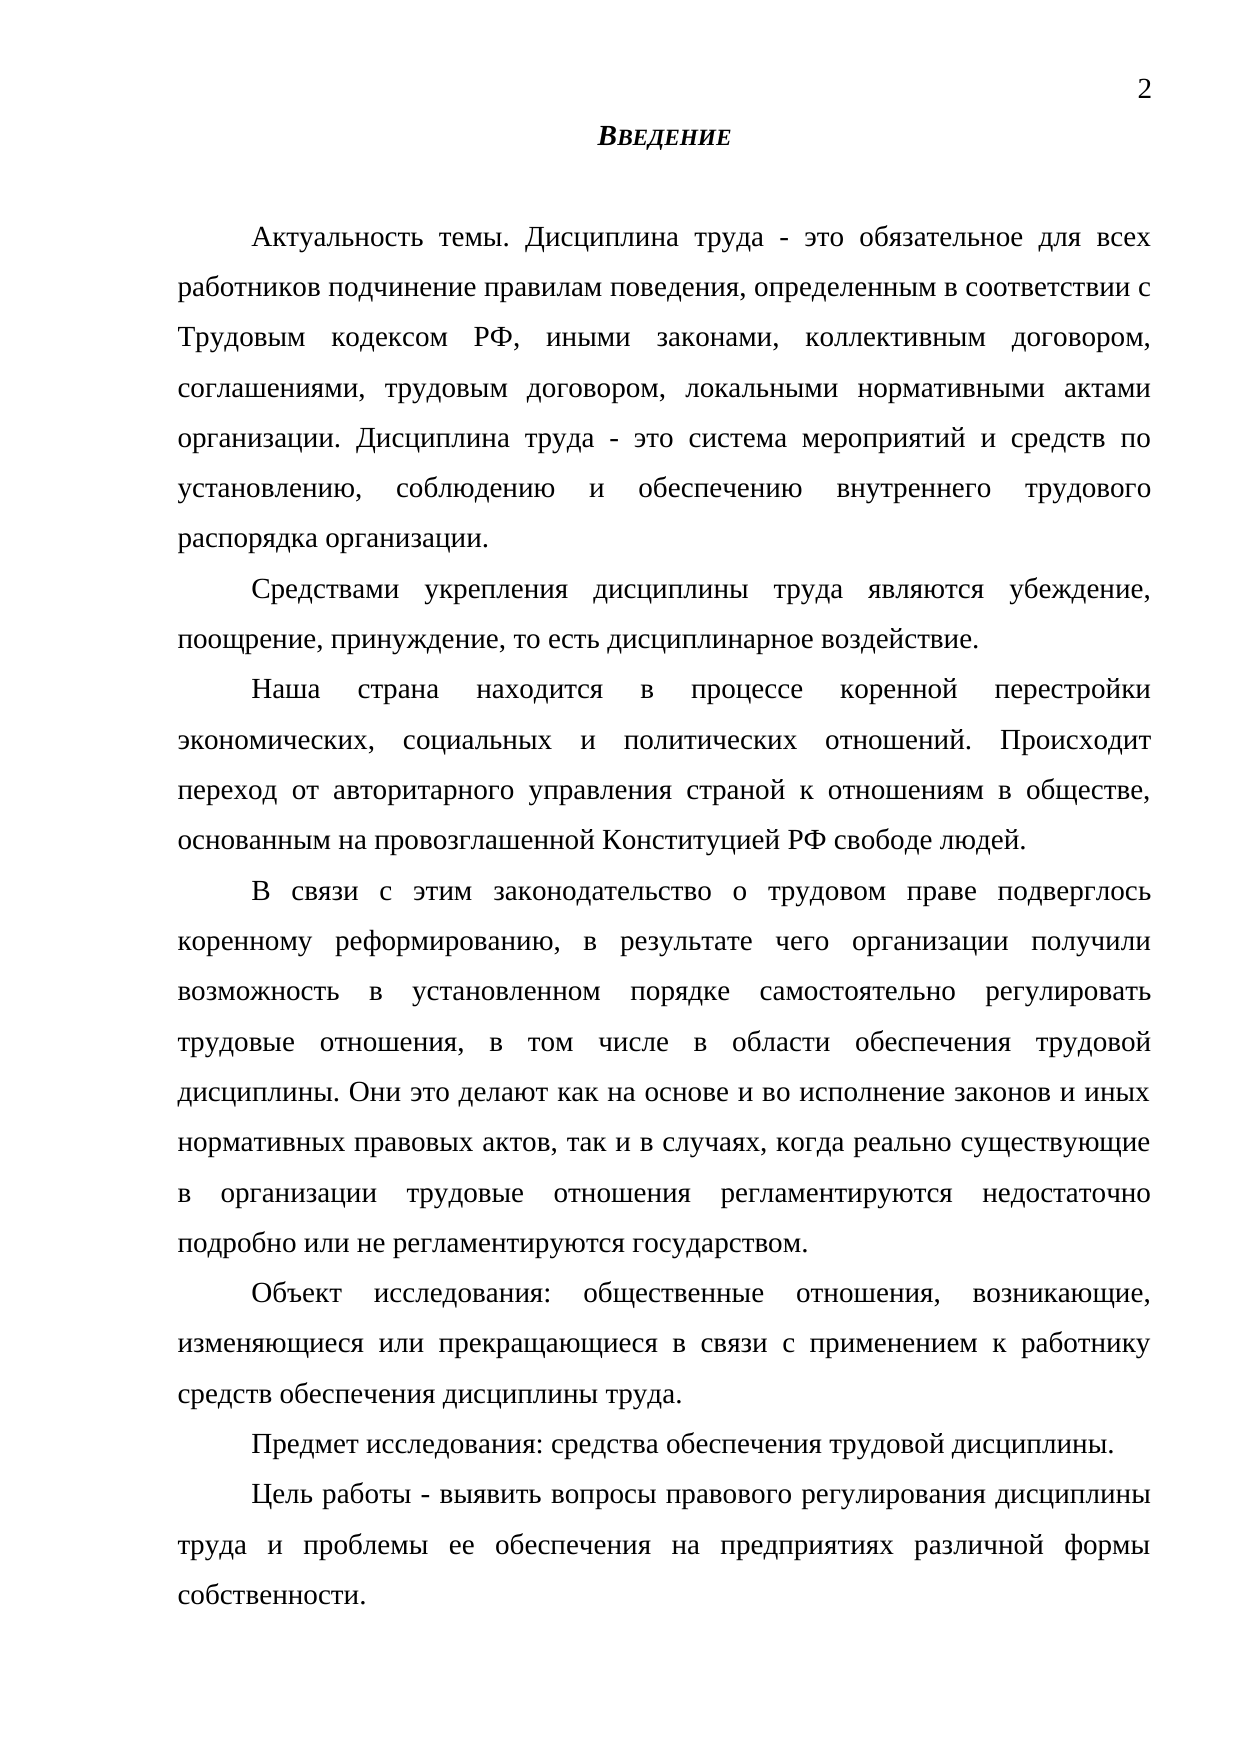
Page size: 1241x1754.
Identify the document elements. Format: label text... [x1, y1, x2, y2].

text Объект исследования: общественные отношения, возникающие, изменяющиеся или прекращающиеся в связи с применением к работнику средств обеспечения дисциплины труда. [177, 1275, 1152, 1409]
text Актуальность темы. Дисциплина труда - это обязательное для всех работников подчинение правилам поведения, определенным в соответствии с Трудовым кодексом РФ, иными законами, коллективным договором, соглашениями, трудовым договором, локальными нормативными актами организации. Дисциплина труда - это система мероприятий и средств по установлению, соблюдению и обеспечению внутреннего трудового распорядка организации. [177, 219, 1152, 554]
text В связи с этим законодательство о трудовом праве подверглось коренному реформированию, в результате чего организации получили возможность в установленном порядке самостоятельно регулировать трудовые отношения, в том числе в области обеспечения трудовой дисциплины. Они это делают как на основе и во исполнение законов и иных нормативных правовых актов, так и в случаях, когда реально существующие в организации трудовые отношения регламентируются недостаточно подробно или не регламентируются государством. [177, 873, 1152, 1258]
text Наша страна находится в процессе коренной перестройки экономических, социальных и политических отношений. Происходит переход от авторитарного управления страной к отношениям в обществе, основанным на провозглашенной Конституцией РФ свободе людей. [177, 672, 1152, 856]
text Предмет исследования: средства обеспечения трудовой дисциплины. [177, 1426, 1152, 1460]
text Средствами укрепления дисциплины труда являются убеждение, поощрение, принуждение, то есть дисциплинарное воздействие. [177, 571, 1152, 655]
subtitle Введение [177, 118, 1152, 152]
text Цель работы - выявить вопросы правового регулирования дисциплины труда и проблемы ее обеспечения на предприятиях различной формы собственности. [177, 1477, 1152, 1611]
